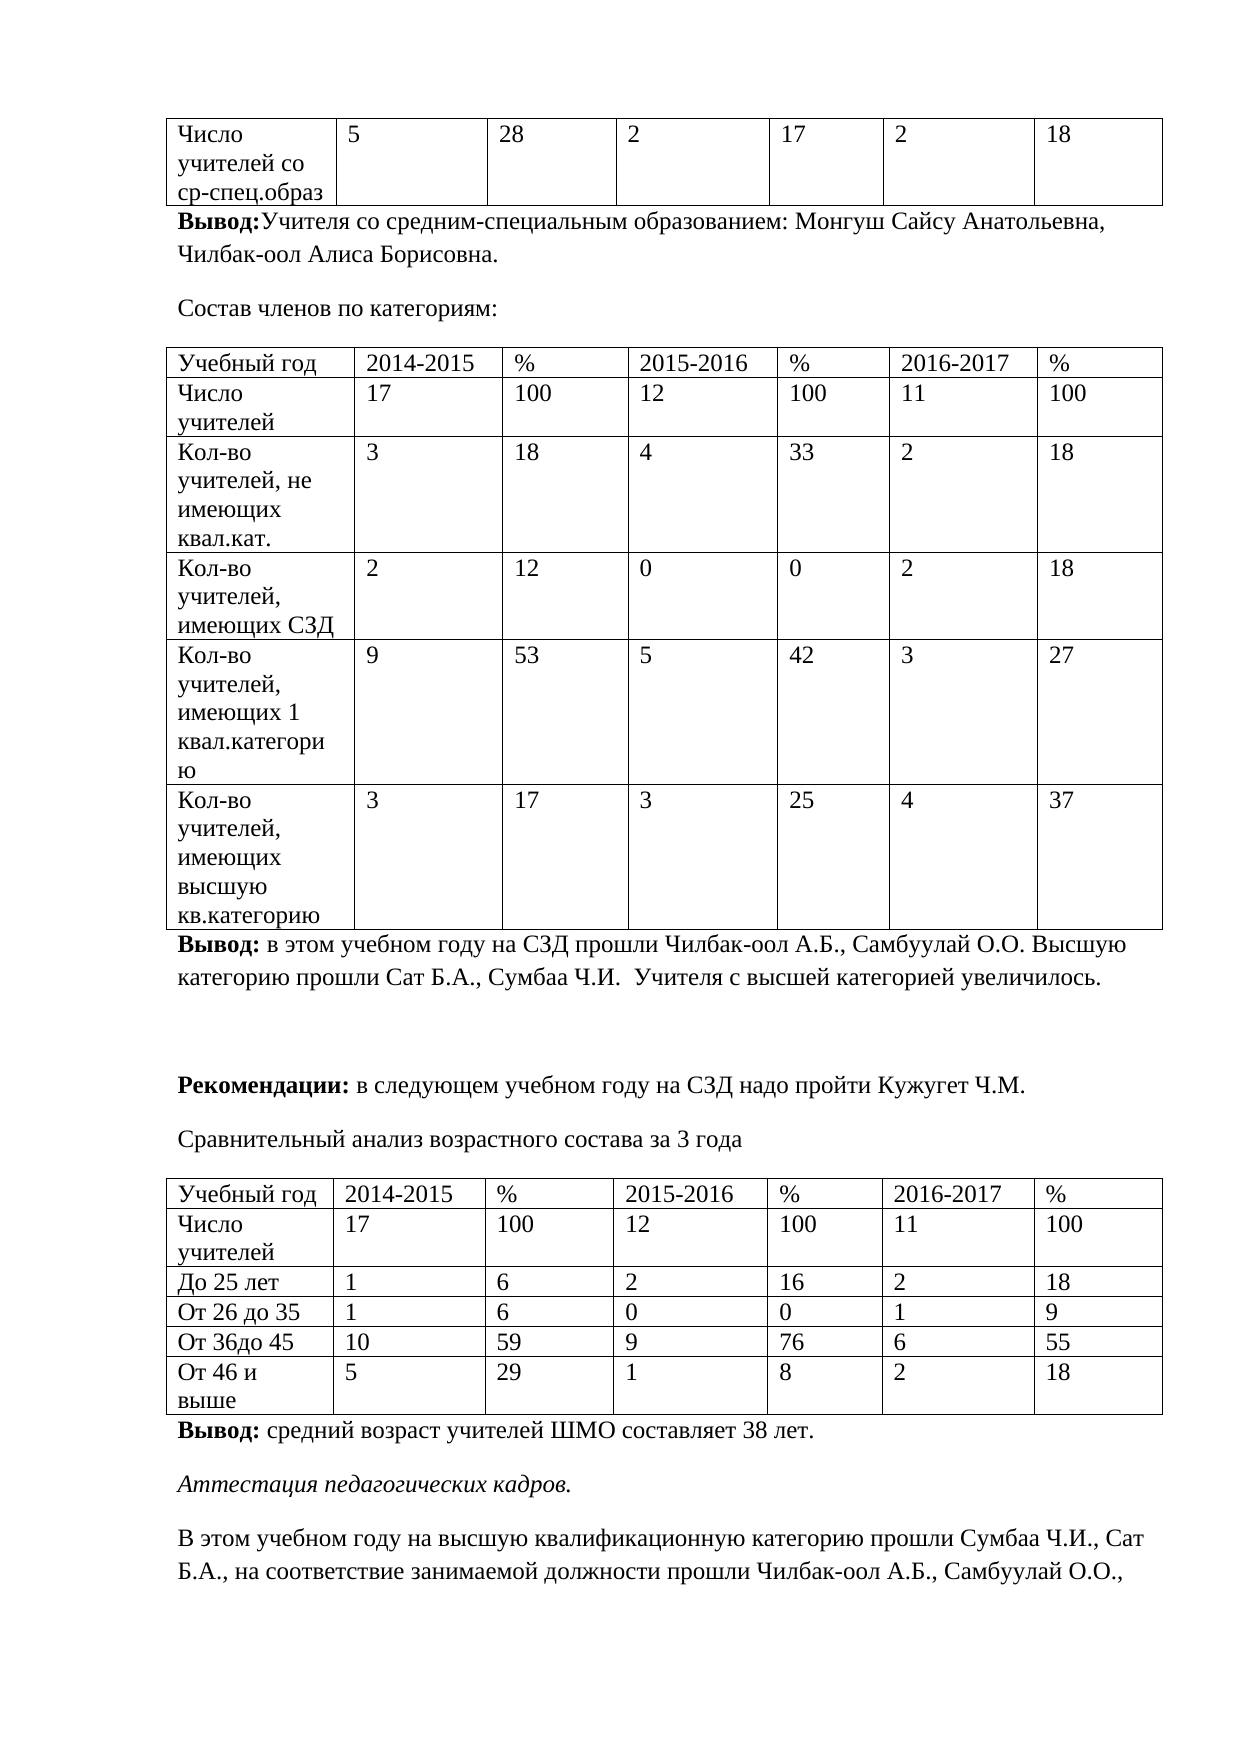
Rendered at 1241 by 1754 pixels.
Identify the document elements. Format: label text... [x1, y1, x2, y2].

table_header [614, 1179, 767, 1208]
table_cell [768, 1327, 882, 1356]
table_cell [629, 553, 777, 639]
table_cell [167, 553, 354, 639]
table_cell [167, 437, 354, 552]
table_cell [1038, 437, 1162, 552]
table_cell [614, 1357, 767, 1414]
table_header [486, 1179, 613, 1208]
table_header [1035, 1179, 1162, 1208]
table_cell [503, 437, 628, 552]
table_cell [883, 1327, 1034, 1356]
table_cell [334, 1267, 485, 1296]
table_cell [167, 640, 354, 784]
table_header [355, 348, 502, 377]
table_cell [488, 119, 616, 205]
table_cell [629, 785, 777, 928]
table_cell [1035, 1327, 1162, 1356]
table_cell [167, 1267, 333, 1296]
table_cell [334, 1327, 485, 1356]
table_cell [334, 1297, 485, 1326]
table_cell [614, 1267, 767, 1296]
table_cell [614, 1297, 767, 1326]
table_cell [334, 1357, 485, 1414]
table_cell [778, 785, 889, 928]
text В этом учебном году на высшую квалификационную категорию прошли Сумбаа Ч.И., Сат Б.А., на соответствие занимаемой должности прошли Чилбак-оол А.Б., Самбуулай О.О., [177, 1523, 1152, 1585]
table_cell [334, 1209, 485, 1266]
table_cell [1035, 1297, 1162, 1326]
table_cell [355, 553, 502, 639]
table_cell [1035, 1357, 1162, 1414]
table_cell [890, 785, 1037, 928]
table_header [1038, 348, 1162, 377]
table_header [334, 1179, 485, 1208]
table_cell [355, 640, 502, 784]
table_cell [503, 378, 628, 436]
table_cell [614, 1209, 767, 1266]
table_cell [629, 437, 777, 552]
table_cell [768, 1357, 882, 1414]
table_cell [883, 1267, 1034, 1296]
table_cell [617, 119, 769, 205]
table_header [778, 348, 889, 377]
text Сравнительный анализ возрастного состава за 3 года [177, 1124, 1152, 1153]
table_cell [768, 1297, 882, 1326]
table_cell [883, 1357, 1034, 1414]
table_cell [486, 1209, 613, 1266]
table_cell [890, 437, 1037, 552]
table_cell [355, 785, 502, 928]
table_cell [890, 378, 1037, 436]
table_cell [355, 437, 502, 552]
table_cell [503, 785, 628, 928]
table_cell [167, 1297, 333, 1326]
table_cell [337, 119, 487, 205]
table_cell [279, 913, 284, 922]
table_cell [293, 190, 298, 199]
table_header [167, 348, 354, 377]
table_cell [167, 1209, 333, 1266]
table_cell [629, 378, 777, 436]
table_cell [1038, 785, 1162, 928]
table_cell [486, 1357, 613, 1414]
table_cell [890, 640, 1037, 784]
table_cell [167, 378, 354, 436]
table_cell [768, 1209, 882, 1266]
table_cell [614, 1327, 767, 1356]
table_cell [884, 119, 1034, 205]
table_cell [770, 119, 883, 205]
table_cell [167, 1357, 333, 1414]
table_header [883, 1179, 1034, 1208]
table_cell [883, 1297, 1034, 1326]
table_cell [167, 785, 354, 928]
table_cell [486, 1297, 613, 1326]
text Рекомендации: в следующем учебном году на СЗД надо пройти Кужугет Ч.М. [177, 1070, 1152, 1099]
text Вывод:Учителя со средним-специальным образованием: Монгуш Сайсу Анатольевна, Чилбак-оол Алиса Борисовна. [177, 206, 1152, 268]
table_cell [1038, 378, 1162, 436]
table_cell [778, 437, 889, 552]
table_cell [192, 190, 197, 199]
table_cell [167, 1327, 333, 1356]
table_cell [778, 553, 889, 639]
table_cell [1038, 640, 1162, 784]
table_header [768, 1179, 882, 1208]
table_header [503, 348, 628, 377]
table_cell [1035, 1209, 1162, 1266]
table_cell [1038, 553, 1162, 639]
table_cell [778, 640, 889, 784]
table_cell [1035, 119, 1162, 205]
text Состав членов по категориям: [177, 293, 1152, 322]
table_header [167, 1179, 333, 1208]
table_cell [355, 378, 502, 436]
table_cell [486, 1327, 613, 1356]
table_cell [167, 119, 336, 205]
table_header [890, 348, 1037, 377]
text Аттестация педагогических кадров. [177, 1469, 1152, 1498]
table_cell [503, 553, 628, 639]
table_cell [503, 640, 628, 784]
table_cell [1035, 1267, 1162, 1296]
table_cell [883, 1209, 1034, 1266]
text Вывод: в этом учебном году на СЗД прошли Чилбак-оол А.Б., Самбуулай О.О. Высшую категорию прошли Сат Б.А., Сумбаа Ч.И. Учителя с высшей категорией увеличилось. [177, 930, 1152, 991]
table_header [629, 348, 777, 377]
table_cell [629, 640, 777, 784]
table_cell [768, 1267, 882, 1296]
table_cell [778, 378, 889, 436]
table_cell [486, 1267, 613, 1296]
text Вывод: средний возраст учителей ШМО составляет 38 лет. [177, 1415, 1152, 1444]
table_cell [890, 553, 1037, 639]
